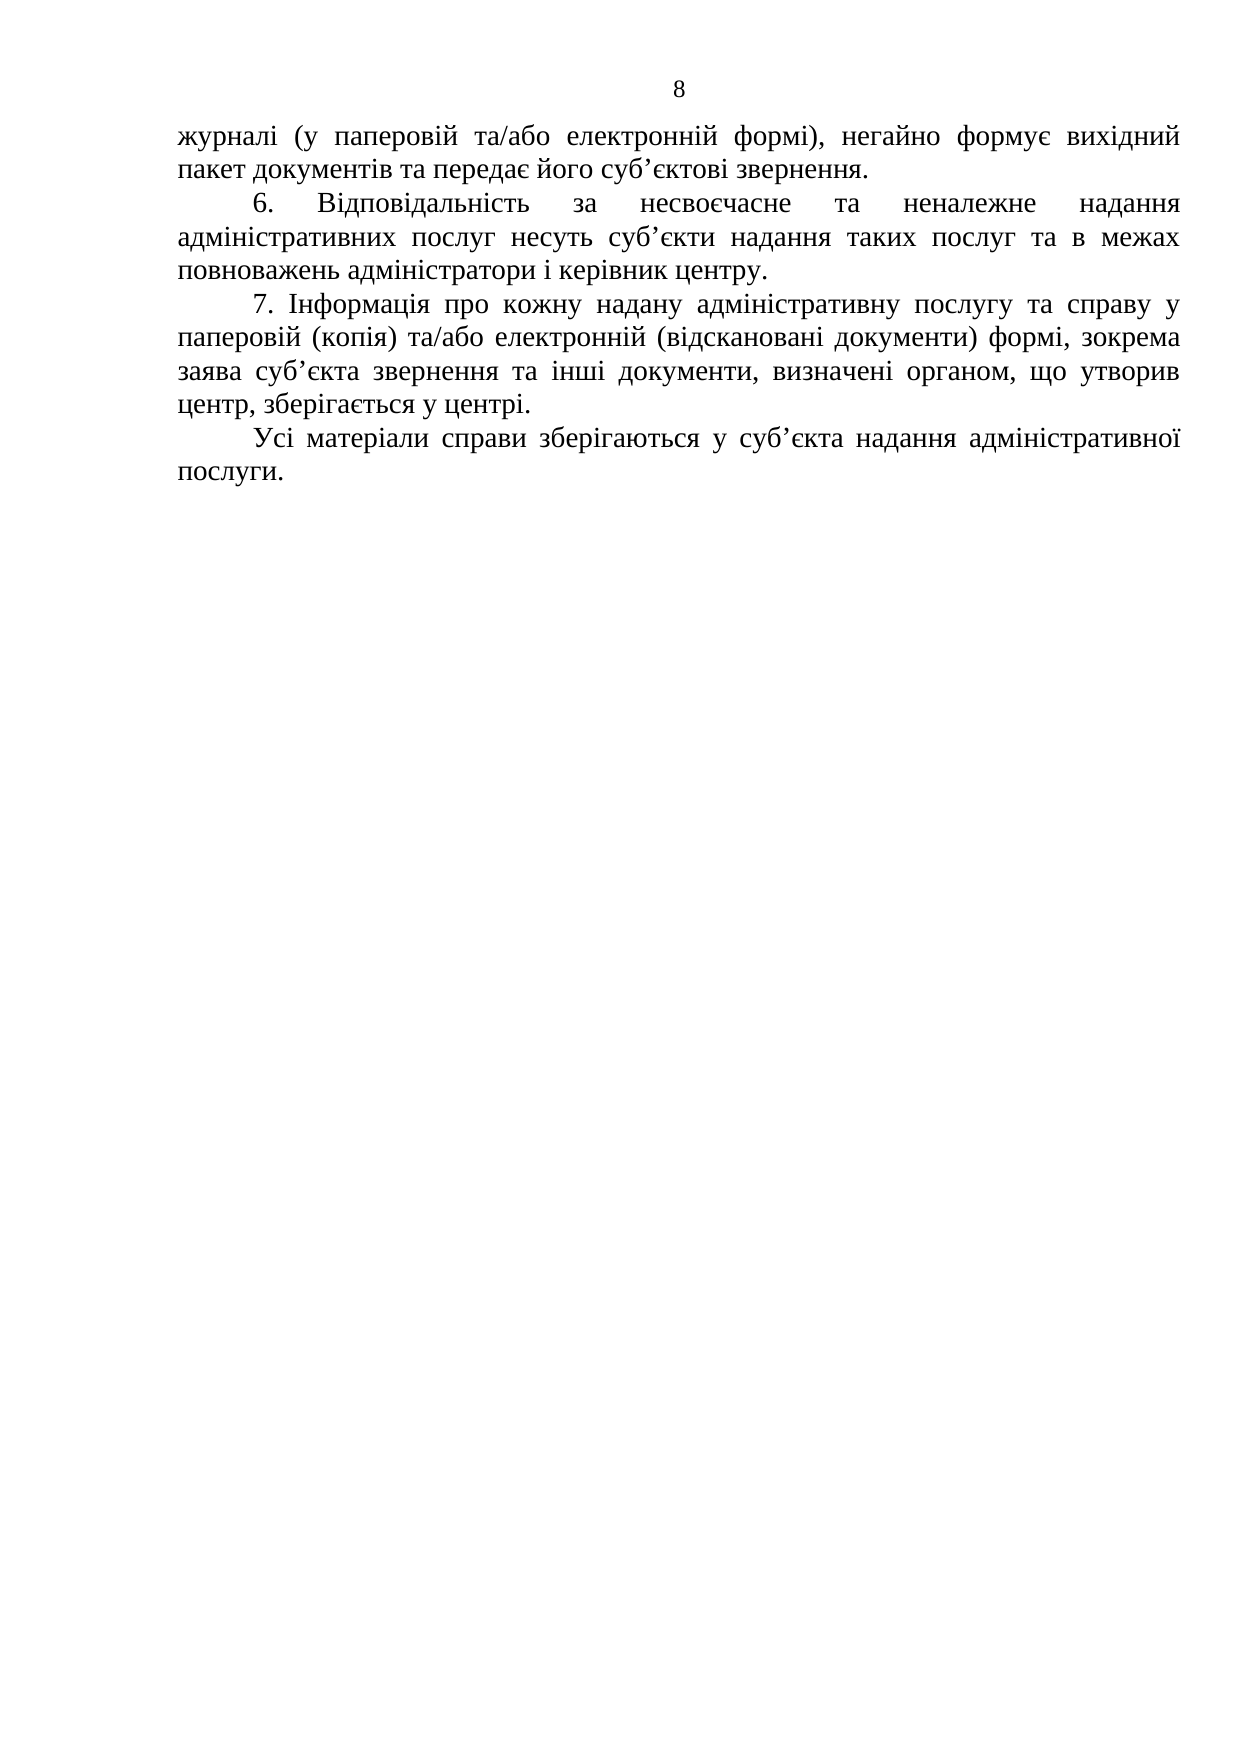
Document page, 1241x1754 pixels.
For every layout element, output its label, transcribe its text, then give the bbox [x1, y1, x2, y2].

text Усі матеріали справи зберігаються у суб’єкта надання адміністративної послуги. [177, 420, 1181, 487]
text 7. Інформація про кожну надану адміністративну послугу та справу у паперовій (копія) та/або електронній (відскановані документи) формі, зокрема заява суб’єкта звернення та інші документи, визначені органом, що утворив центр, зберігається у центрі. [177, 286, 1181, 420]
text 6. Відповідальність за несвоєчасне та неналежне надання адміністративних послуг несуть суб’єкти надання таких послуг та в межах повноважень адміністратори і керівник центру. [177, 185, 1181, 286]
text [177, 118, 1181, 185]
